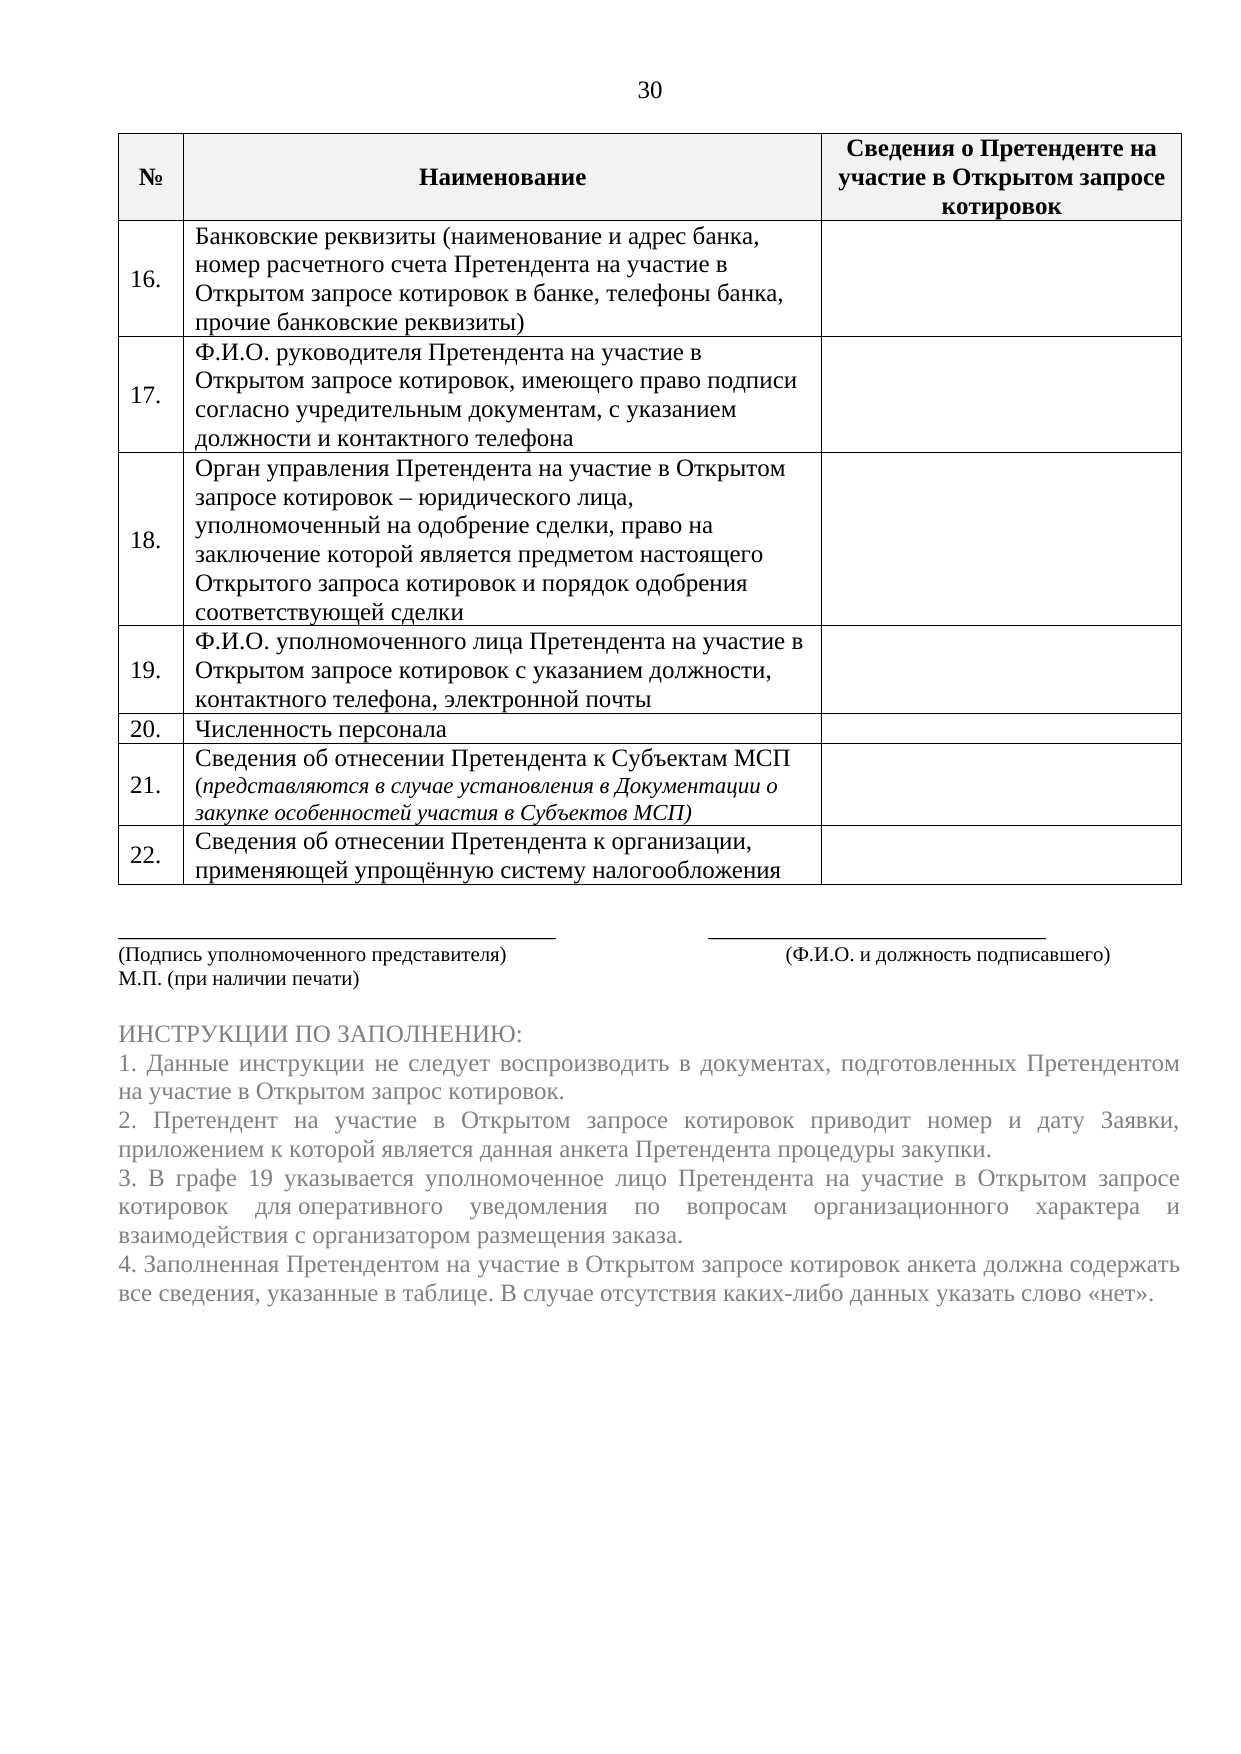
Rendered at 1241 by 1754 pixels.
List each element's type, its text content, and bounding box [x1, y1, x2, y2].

table_cell [822, 714, 1181, 742]
table_cell Сведения об отнесении Претендента к Субъектам МСП (представляются в случае установления в Документации о закупке особенностей участия в Субъектов МСП) [184, 744, 821, 825]
table_cell 18. [119, 453, 183, 625]
table_cell [822, 626, 1181, 713]
table_cell Ф.И.О. руководителя Претендента на участие в Открытом запросе котировок, имеющего право подписи согласно учредительным документам, с указанием должности и контактного телефона [184, 337, 821, 452]
table_cell Банковские реквизиты (наименование и адрес банка, номер расчетного счета Претендента на участие в Открытом запросе котировок в банке, телефоны банка, прочие банковские реквизиты) [184, 221, 821, 336]
table_header Наименование [184, 134, 821, 220]
table_cell Численность персонала [184, 714, 821, 742]
text М.П. (при наличии печати) [118, 966, 1181, 990]
text ___________________________________ ___________________________ [118, 913, 1181, 942]
text (Подпись уполномоченного представителя) (Ф.И.О. и должность подписавшего) [118, 942, 1181, 966]
table_cell [822, 337, 1181, 452]
table_cell 19. [119, 626, 183, 713]
text 4. Заполненная Претендентом на участие в Открытом запросе котировок анкета должна содержать все сведения, указанные в таблице. В случае отсутствия каких-либо данных указать слово «нет». [118, 1249, 1181, 1306]
text 3. В графе 19 указывается уполномоченное лицо Претендента на участие в Открытом запросе котировок для оперативного уведомления по вопросам организационного характера и взаимодействия с организатором размещения заказа. [118, 1163, 1181, 1249]
table_cell Сведения об отнесении Претендента к организации, применяющей упрощённую систему налогообложения [184, 826, 821, 883]
table_cell 21. [119, 744, 183, 825]
table_cell 16. [119, 221, 183, 336]
table_cell [822, 744, 1181, 825]
table_header Сведения о Претенденте на участие в Открытом запросе котировок [822, 134, 1181, 220]
table_header № [119, 134, 183, 220]
table_cell [822, 221, 1181, 336]
table_cell Ф.И.О. уполномоченного лица Претендента на участие в Открытом запросе котировок с указанием должности, контактного телефона, электронной почты [184, 626, 821, 713]
table_cell [822, 453, 1181, 625]
table_cell 20. [119, 714, 183, 742]
table_cell Орган управления Претендента на участие в Открытом запросе котировок – юридического лица, уполномоченный на одобрение сделки, право на заключение которой является предметом настоящего Открытого запроса котировок и порядок одобрения соответствующей сделки [184, 453, 821, 625]
table_cell 22. [119, 826, 183, 883]
text 1. Данные инструкции не следует воспроизводить в документах, подготовленных Претендентом на участие в Открытом запрос котировок. [118, 1048, 1181, 1105]
text ИНСТРУКЦИИ ПО ЗАПОЛНЕНИЮ: [118, 1019, 1181, 1048]
table_cell [822, 826, 1181, 883]
text 2. Претендент на участие в Открытом запросе котировок приводит номер и дату Заявки, приложением к которой является данная анкета Претендента процедуры закупки. [118, 1105, 1181, 1163]
table_cell 17. [119, 337, 183, 452]
